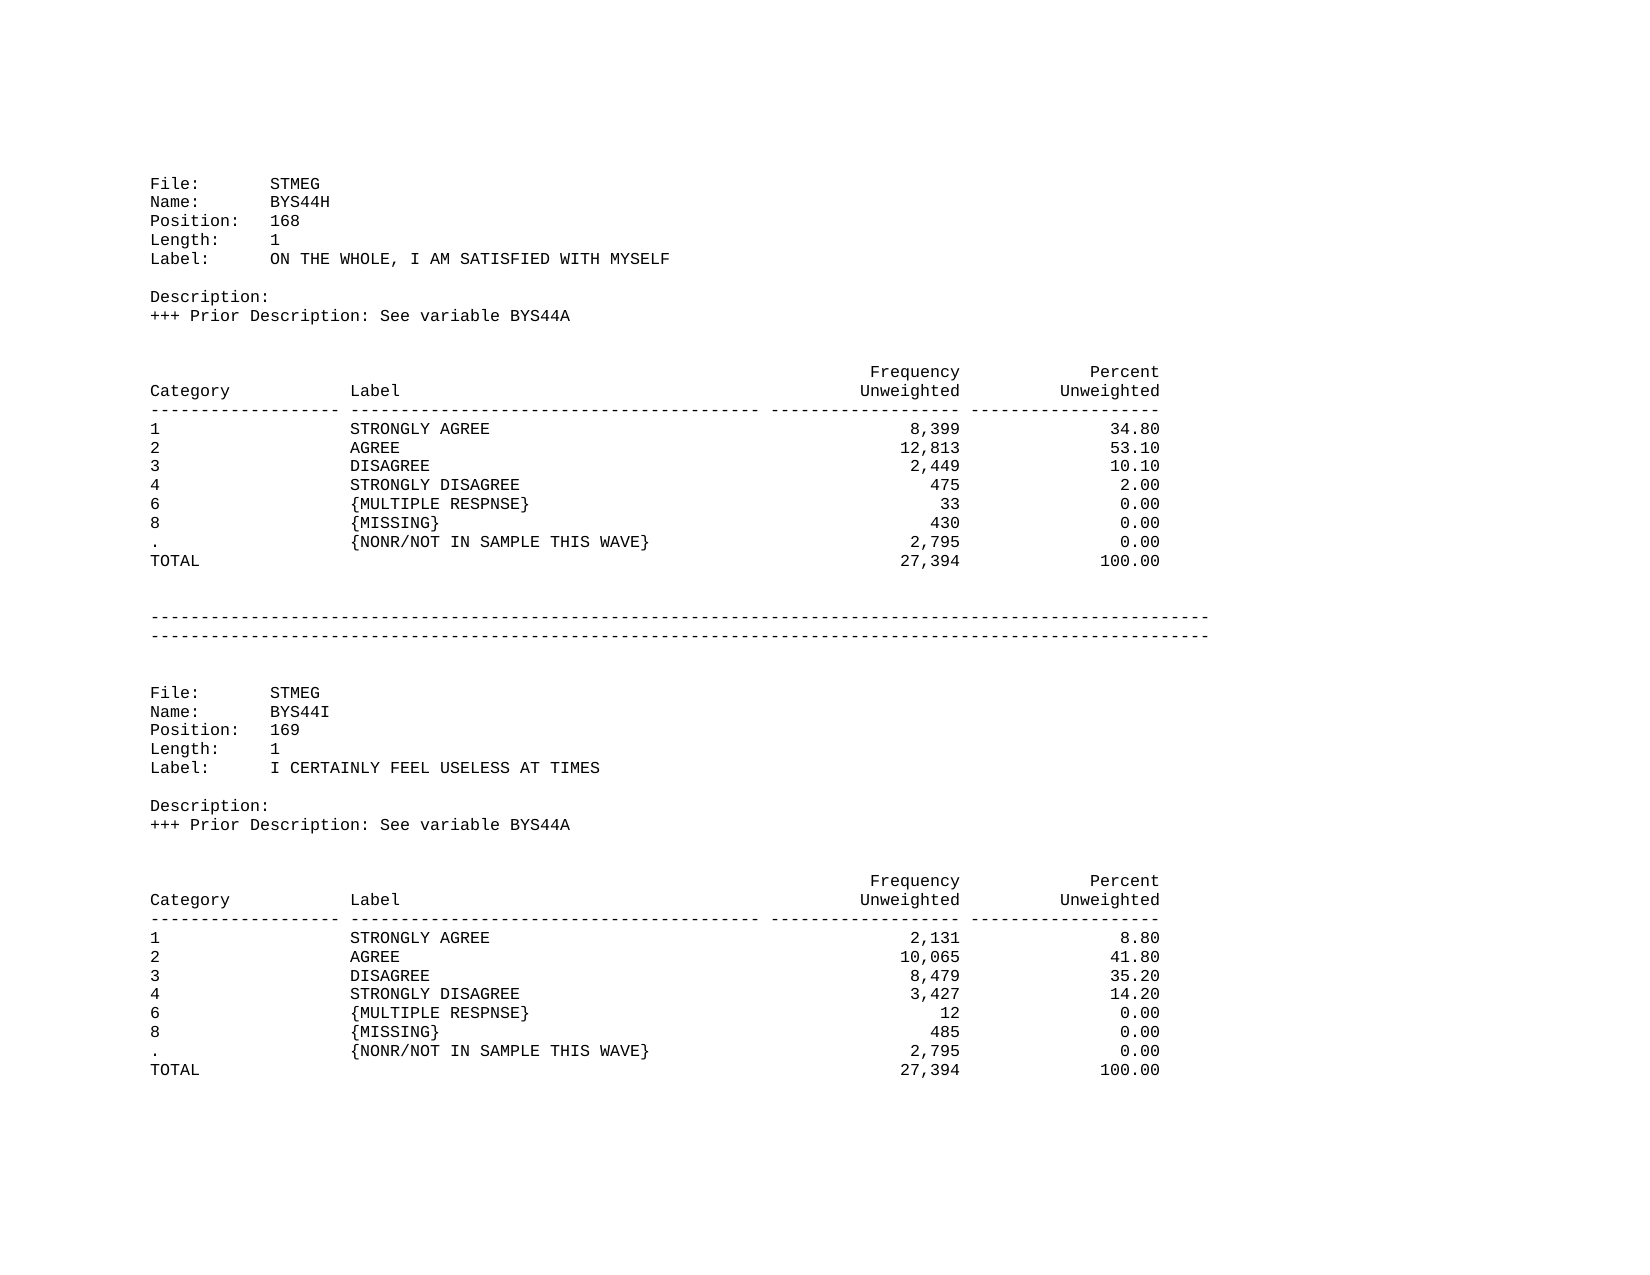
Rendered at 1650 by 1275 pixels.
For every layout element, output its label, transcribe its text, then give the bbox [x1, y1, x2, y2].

text TOTAL 27,394 100.00 [150, 552, 1500, 571]
text Category Label Unweighted Unweighted [150, 892, 1500, 911]
text ---------------------------------------------------------------------------------------------------------- [150, 628, 1500, 647]
text 3 DISAGREE 8,479 35.20 [150, 967, 1500, 986]
text . {NONR/NOT IN SAMPLE THIS WAVE} 2,795 0.00 [150, 533, 1500, 552]
text Position: 168 [150, 213, 1500, 232]
text 2 AGREE 12,813 53.10 [150, 439, 1500, 458]
text 8 {MISSING} 430 0.00 [150, 514, 1500, 533]
text 2 AGREE 10,065 41.80 [150, 948, 1500, 967]
text File: STMEG [150, 175, 1500, 194]
text Frequency Percent [150, 364, 1500, 383]
text 1 STRONGLY AGREE 8,399 34.80 [150, 420, 1500, 439]
text 4 STRONGLY DISAGREE 3,427 14.20 [150, 986, 1500, 1005]
text 3 DISAGREE 2,449 10.10 [150, 458, 1500, 477]
text +++ Prior Description: See variable BYS44A [150, 307, 1500, 326]
text TOTAL 27,394 100.00 [150, 1061, 1500, 1080]
text Category Label Unweighted Unweighted [150, 383, 1500, 401]
text +++ Prior Description: See variable BYS44A [150, 816, 1500, 835]
text ------------------- ----------------------------------------- ------------------- ------------------- [150, 401, 1500, 420]
text Length: 1 [150, 232, 1500, 251]
text Description: [150, 288, 1500, 307]
text 8 {MISSING} 485 0.00 [150, 1024, 1500, 1042]
text 6 {MULTIPLE RESPNSE} 12 0.00 [150, 1005, 1500, 1024]
text ------------------- ----------------------------------------- ------------------- ------------------- [150, 911, 1500, 929]
text ---------------------------------------------------------------------------------------------------------- [150, 609, 1500, 628]
text Frequency Percent [150, 873, 1500, 892]
text 6 {MULTIPLE RESPNSE} 33 0.00 [150, 496, 1500, 514]
text File: STMEG [150, 684, 1500, 703]
text Position: 169 [150, 722, 1500, 741]
text Label: ON THE WHOLE, I AM SATISFIED WITH MYSELF [150, 251, 1500, 269]
text 4 STRONGLY DISAGREE 475 2.00 [150, 477, 1500, 496]
text Label: I CERTAINLY FEEL USELESS AT TIMES [150, 760, 1500, 778]
text 1 STRONGLY AGREE 2,131 8.80 [150, 929, 1500, 948]
text Name: BYS44H [150, 194, 1500, 213]
text Length: 1 [150, 741, 1500, 760]
text . {NONR/NOT IN SAMPLE THIS WAVE} 2,795 0.00 [150, 1042, 1500, 1061]
text Description: [150, 797, 1500, 816]
text Name: BYS44I [150, 703, 1500, 722]
